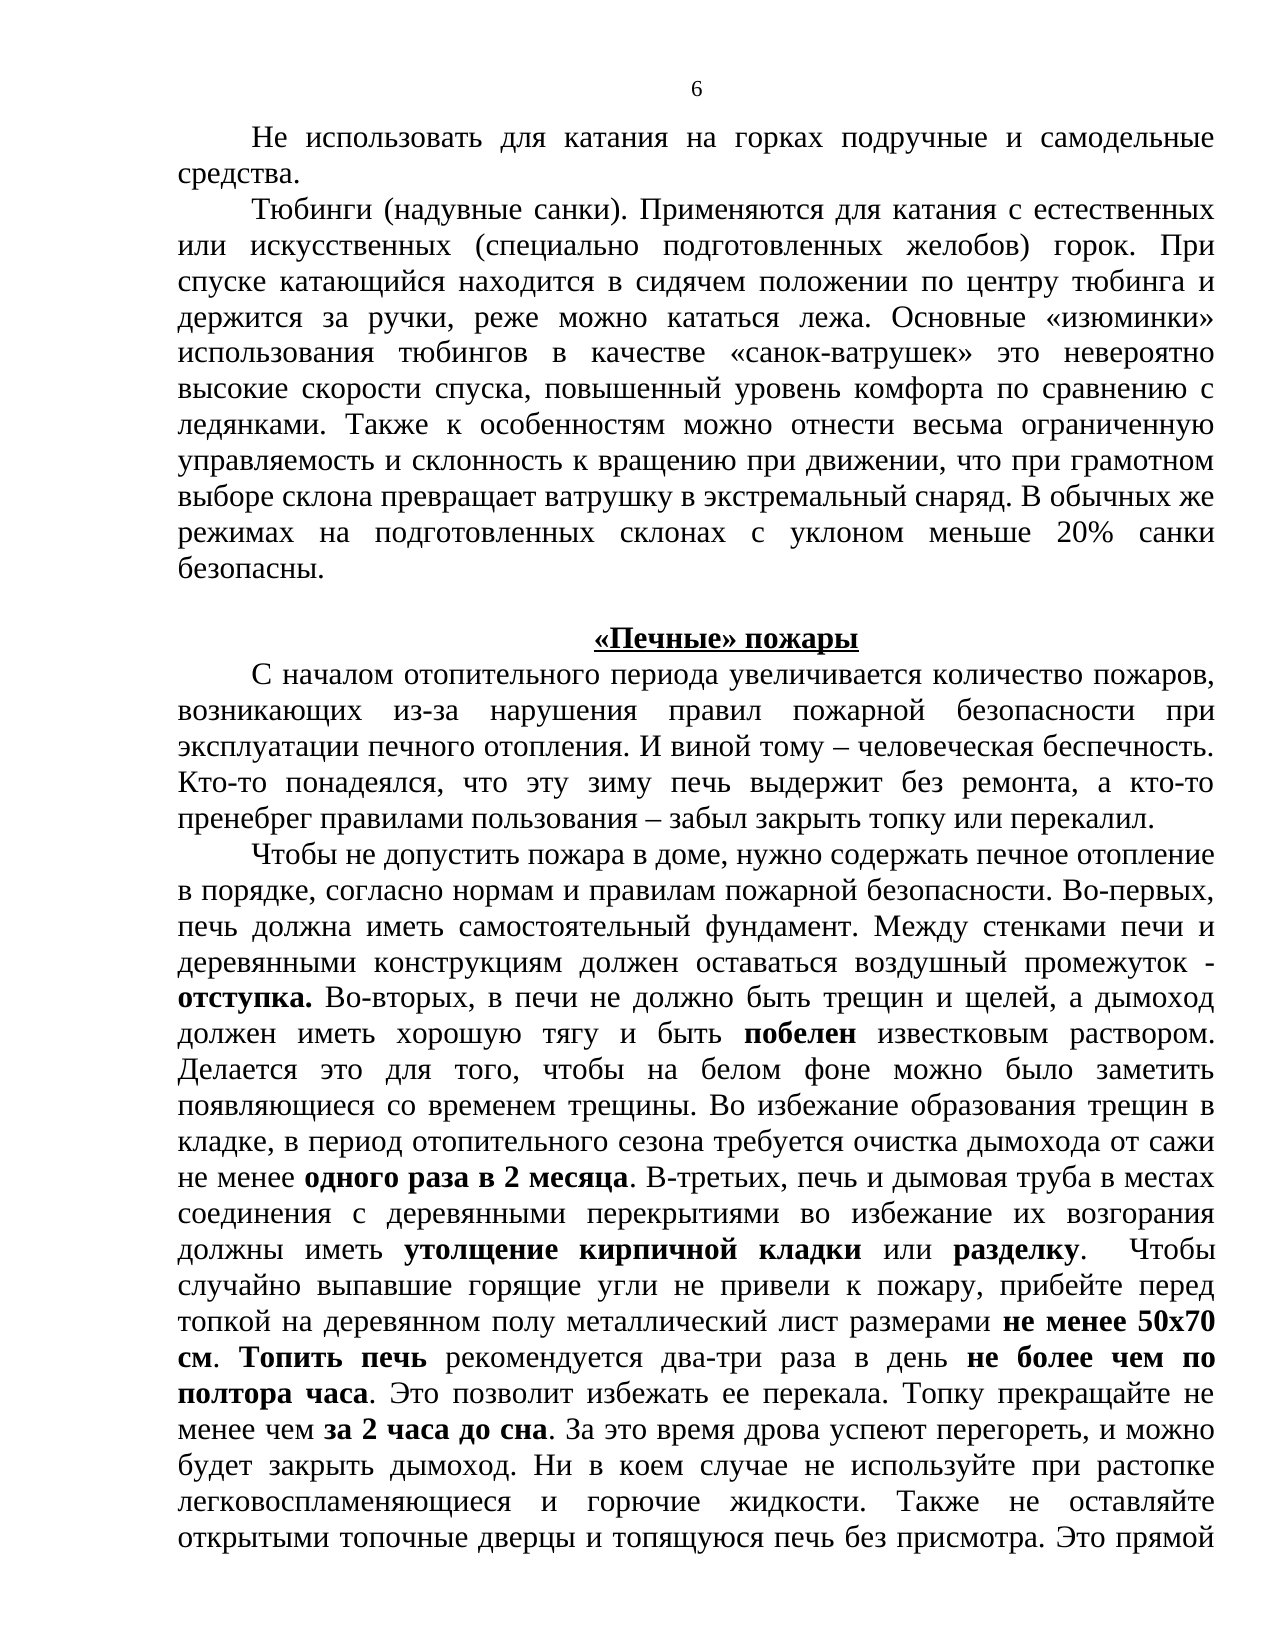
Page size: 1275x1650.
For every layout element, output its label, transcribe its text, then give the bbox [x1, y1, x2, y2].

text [177, 835, 1216, 1554]
text Тюбинги (надувные санки). Применяются для катания с естественных или искусственных (специально подготовленных желобов) горок. При спуске катающийся находится в сидячем положении по центру тюбинга и держится за ручки, реже можно кататься лежа. Основные «изюминки» использования тюбингов в качестве «санок-ватрушек» это невероятно высокие скорости спуска, повышенный уровень комфорта по сравнению с ледянками. Также к особенностям можно отнести весьма ограниченную управляемость и склонность к вращению при движении, что при грамотном выборе склона превращает ватрушку в экстремальный снаряд. В обычных же режимах на подготовленных склонах с уклоном меньше 20% санки безопасны. [177, 190, 1216, 585]
text С началом отопительного периода увеличивается количество пожаров, возникающих из-за нарушения правил пожарной безопасности при эксплуатации печного отопления. И виной тому – человеческая беспечность. Кто-то понадеялся, что эту зиму печь выдержит без ремонта, а кто-то пренебрег правилами пользования – забыл закрыть топку или перекалил. [177, 655, 1216, 835]
text Не использовать для катания на горках подручные и самодельные средства. [177, 118, 1216, 190]
text «Печные» пожары [177, 619, 1216, 655]
